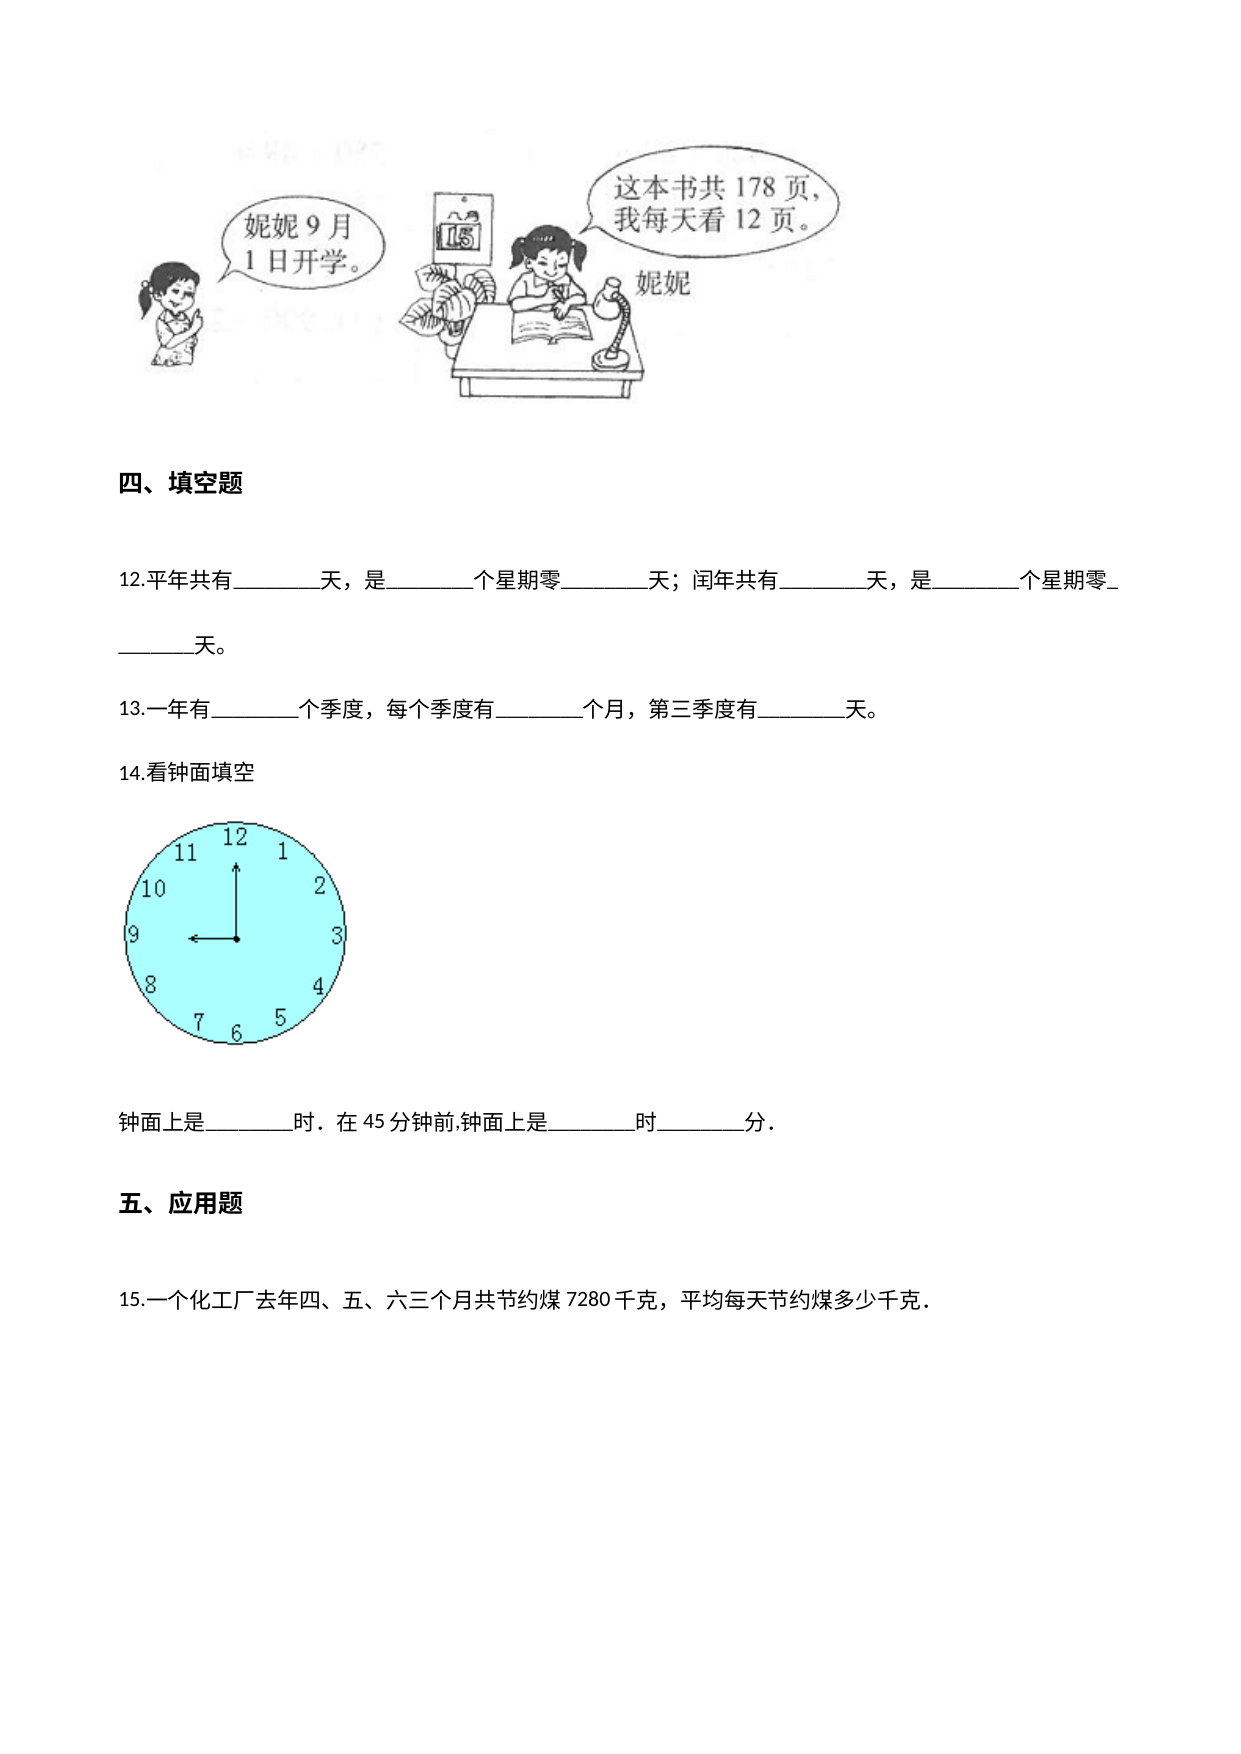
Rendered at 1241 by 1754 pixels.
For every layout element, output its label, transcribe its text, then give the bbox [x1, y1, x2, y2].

text 五、应用题 [118, 1169, 1122, 1234]
text 12.平年共有________天，是________个星期零________天；闰年共有________天，是________个星期零________天。 [118, 562, 1122, 660]
text 13.一年有________个季度，每个季度有________个月，第三季度有________天。 [118, 692, 1122, 724]
text 四、填空题 [118, 449, 1122, 514]
text 14.看钟面填空 [118, 756, 1122, 788]
text 钟面上是________时．在45分钟前,钟面上是________时________分． [118, 1105, 1122, 1137]
picture [123, 129, 847, 413]
picture [118, 818, 361, 1064]
text 15.一个化工厂去年四、五、六三个月共节约煤7280千克，平均每天节约煤多少千克． [118, 1283, 1122, 1315]
